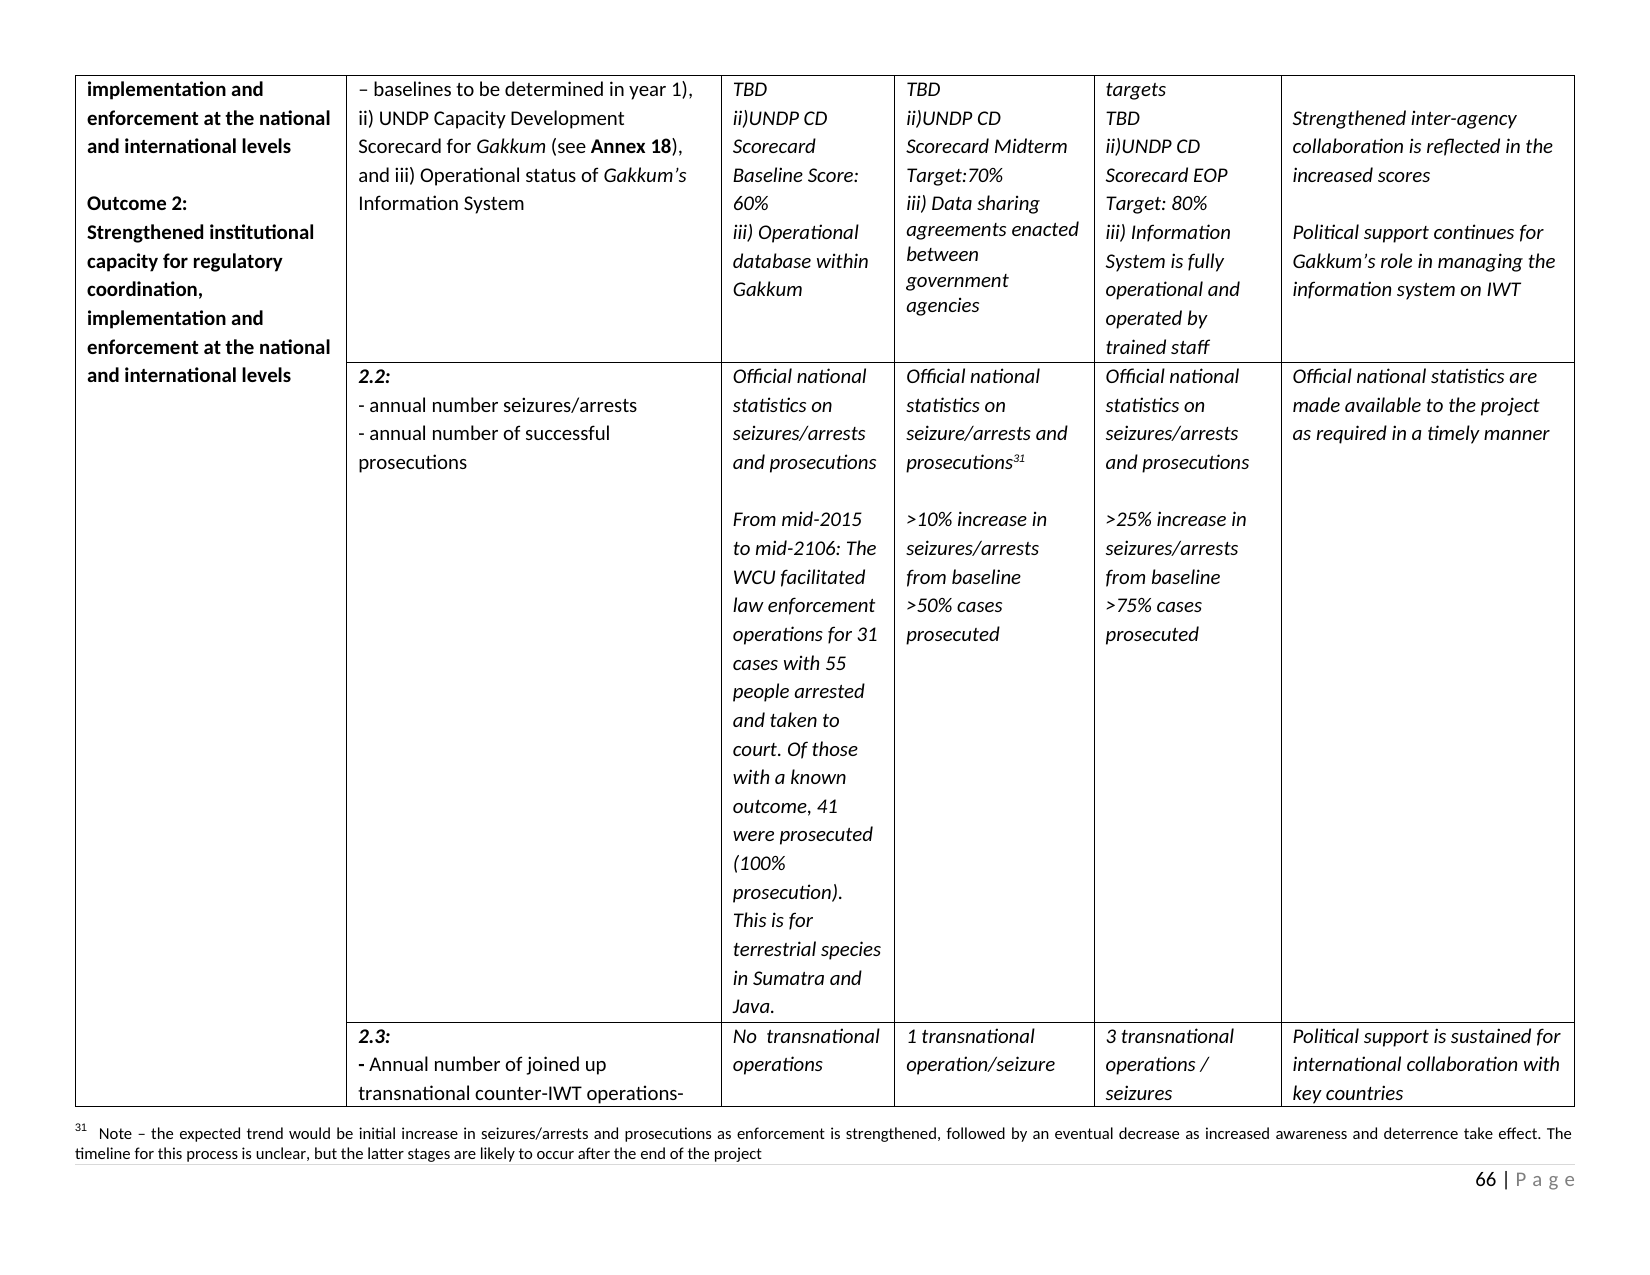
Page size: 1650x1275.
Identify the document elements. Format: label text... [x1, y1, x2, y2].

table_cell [722, 76, 894, 362]
table_cell Official national statistics on seizures/arrests and prosecutions >25% increase in seizures/arrests from baseline >75% cases prosecuted [1095, 363, 1281, 1022]
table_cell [895, 1023, 1094, 1106]
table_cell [1282, 76, 1574, 362]
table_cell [722, 1023, 894, 1106]
table_cell Official national statistics are made available to the project as required in a timely manner [1282, 363, 1574, 1022]
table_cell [1095, 76, 1281, 362]
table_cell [347, 76, 721, 362]
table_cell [1095, 1023, 1281, 1106]
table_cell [895, 76, 1094, 362]
table_cell Official national statistics on seizure/arrests and prosecutions >10% increase in seizures/arrests from baseline >50% cases prosecuted [895, 363, 1094, 1022]
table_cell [76, 76, 346, 1106]
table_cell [347, 1023, 721, 1106]
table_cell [1282, 1023, 1574, 1106]
table_cell 2.2: - annual number seizures/arrests - annual number of successful prosecutions [347, 363, 721, 1022]
table_cell Official national statistics on seizures/arrests and prosecutions From mid-2015 to mid-2106: The WCU facilitated law enforcement operations for 31 cases with 55 people arrested and taken to court. Of those with a known outcome, 41 were prosecuted (100% prosecution). This is for terrestrial species in Sumatra and Java. [722, 363, 894, 1022]
